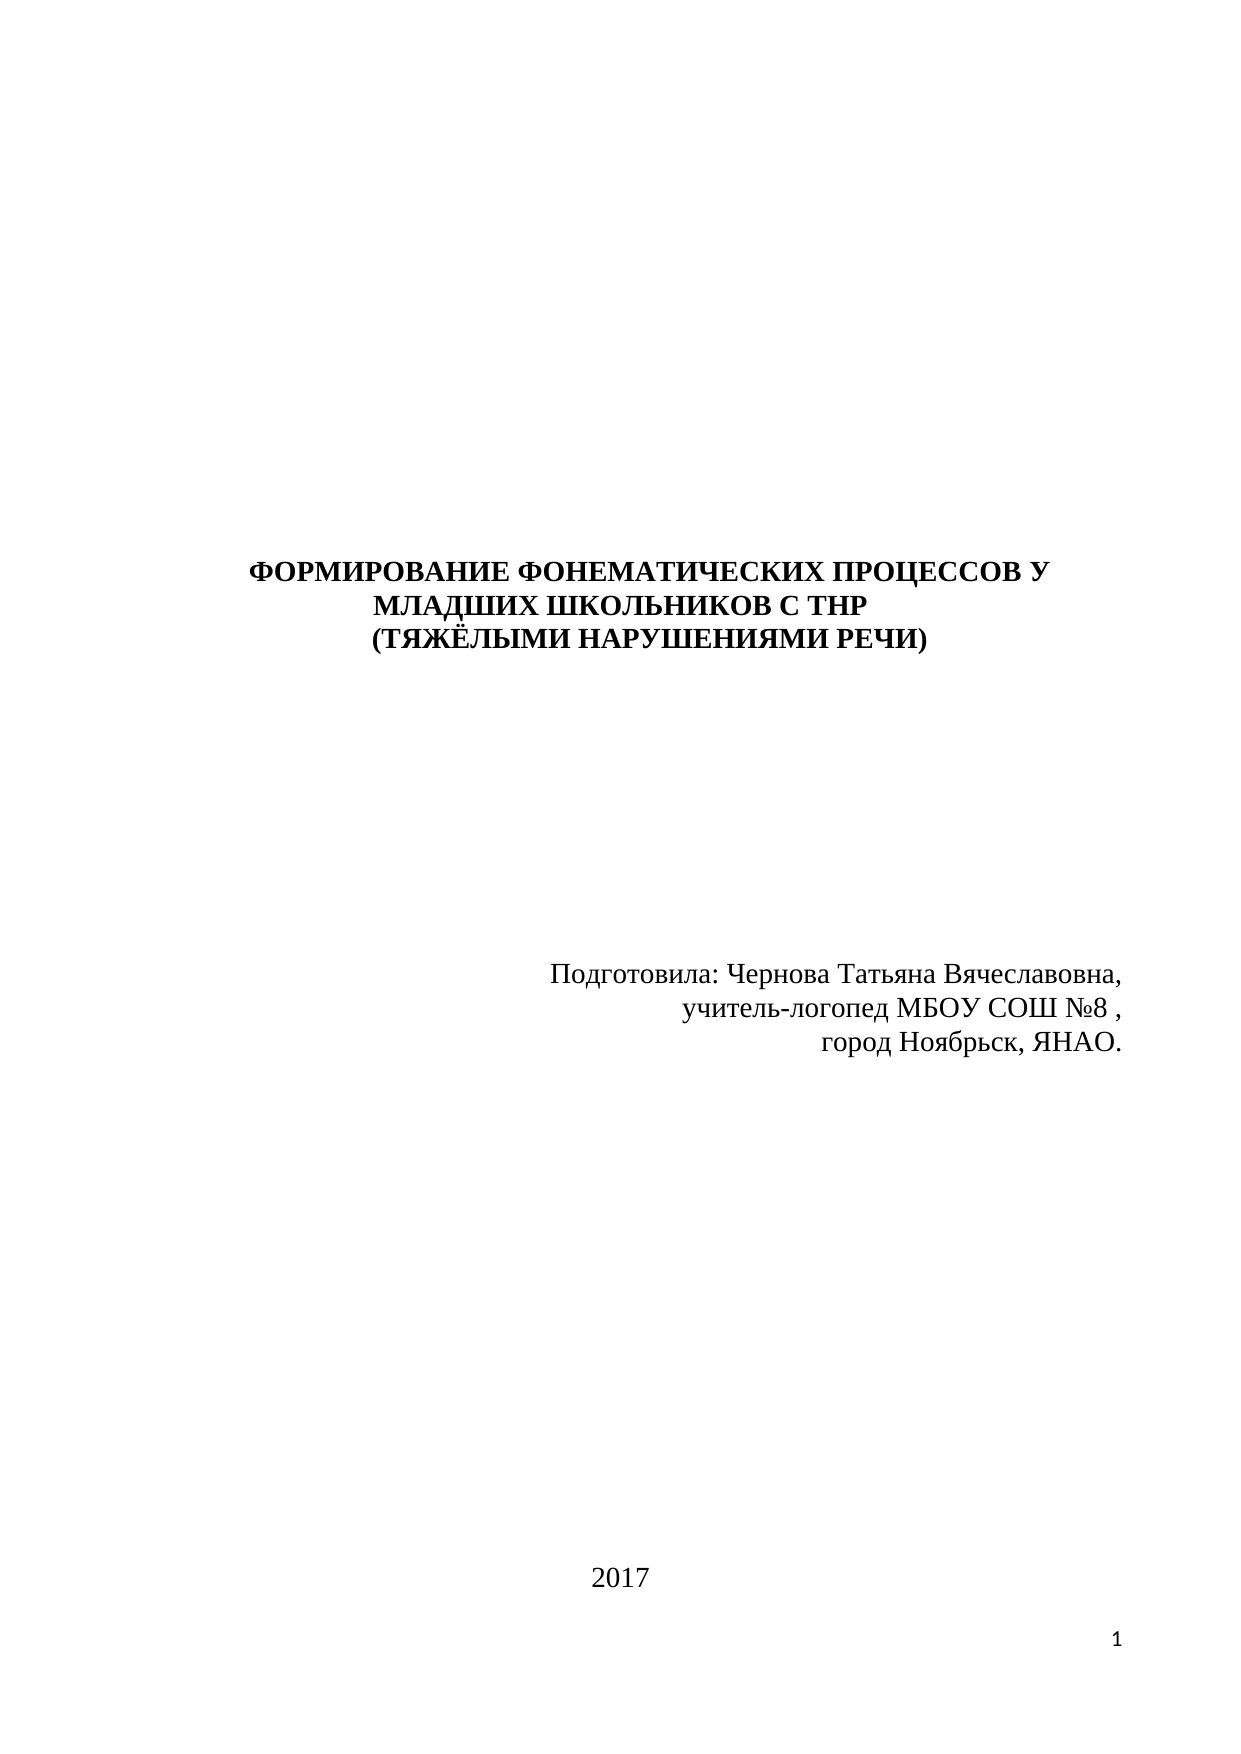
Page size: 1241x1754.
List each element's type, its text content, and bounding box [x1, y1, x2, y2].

text ФОРМИРОВАНИЕ ФОНЕМАТИЧЕСКИХ ПРОЦЕССОВ У МЛАДШИХ ШКОЛЬНИКОВ С ТНР [118, 554, 1122, 621]
text город Ноябрьск, ЯНАО. [118, 1024, 1122, 1057]
text 2017 [118, 1560, 1122, 1594]
text Подготовила: Чернова Татьяна Вячеславовна, [118, 957, 1122, 990]
text (ТЯЖЁЛЫМИ НАРУШЕНИЯМИ РЕЧИ) [118, 621, 1122, 655]
text учитель-логопед МБОУ СОШ №8 , [118, 990, 1122, 1024]
